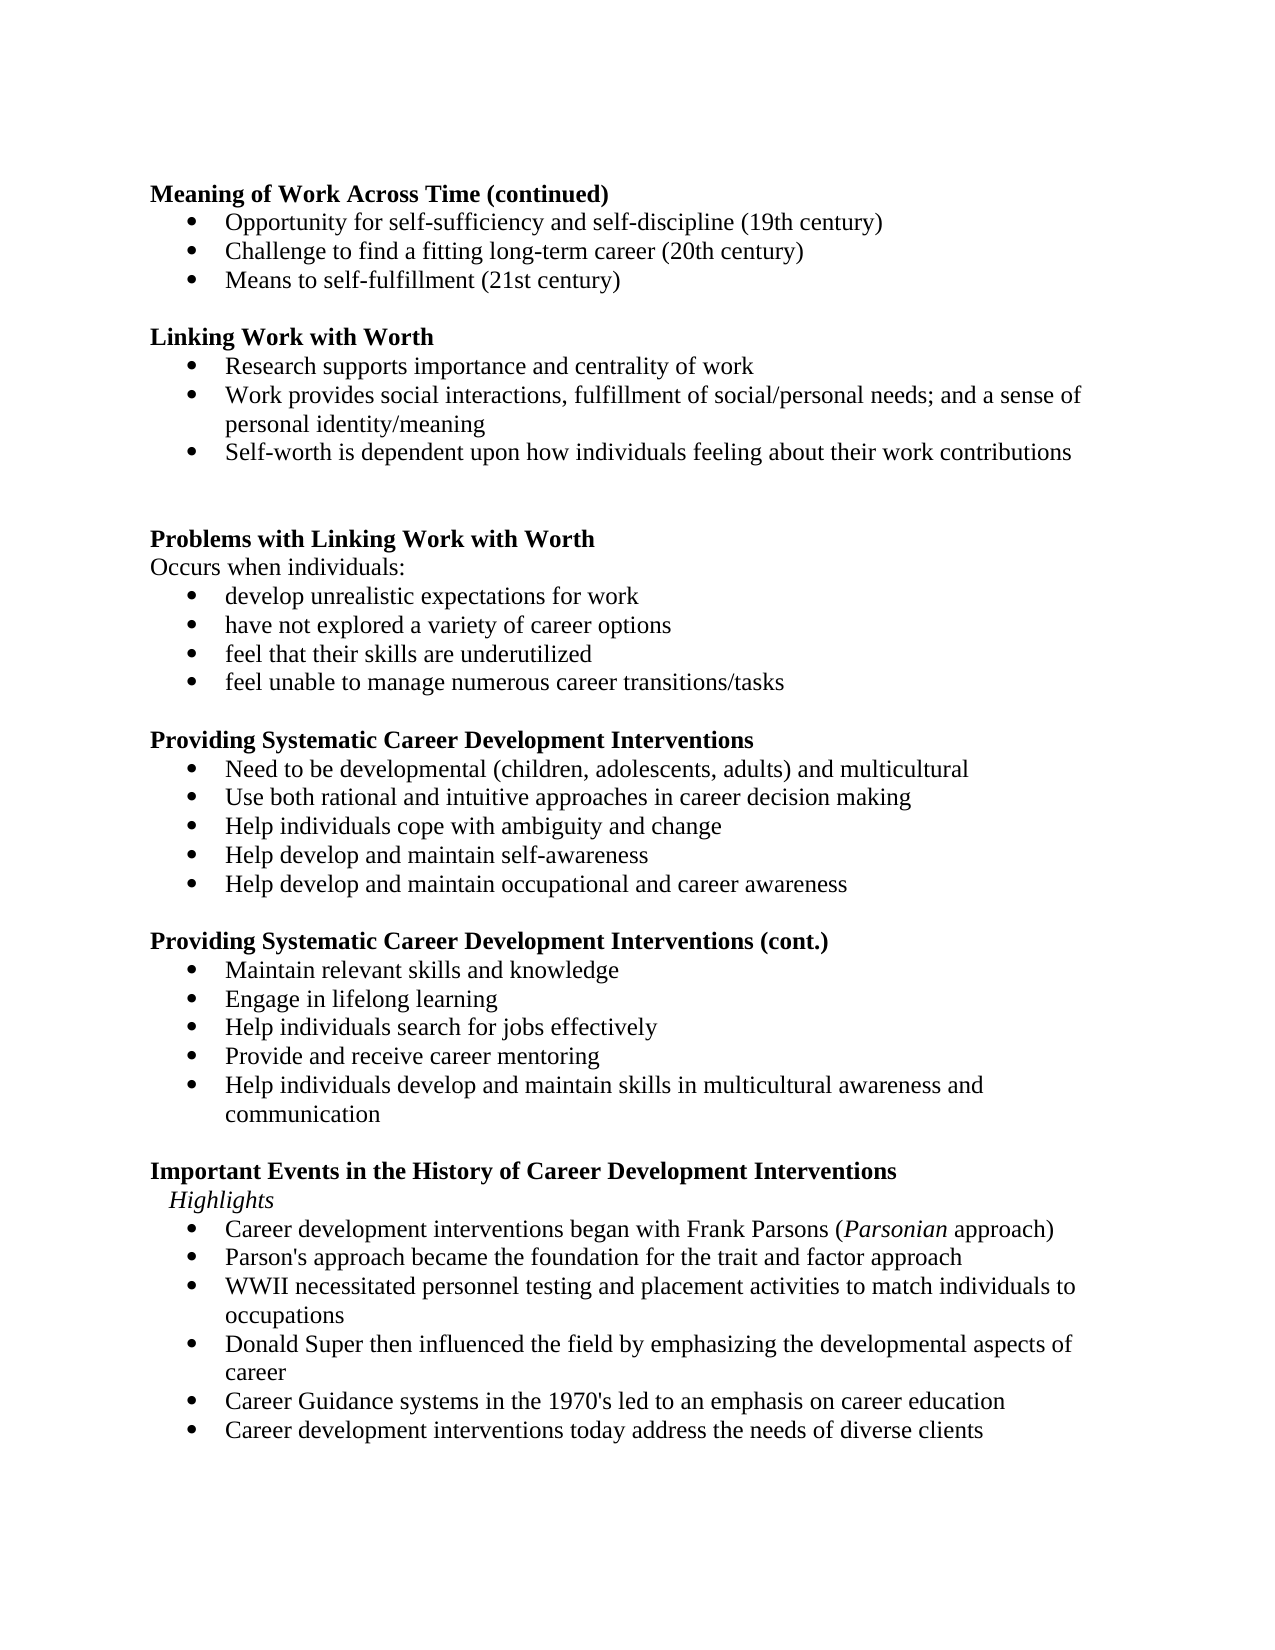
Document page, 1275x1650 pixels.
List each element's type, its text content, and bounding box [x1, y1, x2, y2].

list Challenge to find a fitting long-term career (20th century) [187, 236, 1125, 265]
list Maintain relevant skills and knowledge [187, 955, 1125, 984]
list Donald Super then influenced the field by emphasizing the developmental aspects of career [187, 1329, 1125, 1386]
list Engage in lifelong learning [187, 984, 1125, 1012]
text Providing Systematic Career Development Interventions [150, 725, 1125, 754]
list Means to self-fulfillment (21st century) [187, 265, 1125, 294]
list Help develop and maintain occupational and career awareness [187, 869, 1125, 897]
list Help develop and maintain self-awareness [187, 840, 1125, 869]
list Career Guidance systems in the 1970's led to an emphasis on career education [187, 1386, 1125, 1415]
text Providing Systematic Career Development Interventions (cont.) [150, 926, 1125, 955]
text Occurs when individuals: [150, 552, 1125, 581]
list for self-sufficiency and self-discipline (19th century) [187, 207, 1125, 236]
list feel unable to manage numerous career transitions/tasks [187, 667, 1125, 696]
list Career development interventions began with Frank Parsons (Parsonian approach) [187, 1214, 1125, 1242]
text Problems with Linking Work with Worth [150, 524, 1125, 552]
list Provide and receive career mentoring [187, 1041, 1125, 1070]
list Research supports importance and centrality of work [187, 351, 1125, 380]
list WWII necessitated personnel testing and placement activities to match individuals to occupations [187, 1271, 1125, 1329]
list Need to be developmental (children, adolescents, adults) and multicultural [187, 754, 1125, 782]
list Help individuals cope with ambiguity and change [187, 811, 1125, 840]
text Linking Work with Worth [150, 322, 1125, 351]
list Help individuals develop and maintain skills in multicultural awareness and communication [187, 1070, 1125, 1127]
list have not explored a variety of career options [187, 610, 1125, 639]
list Career development interventions today address the needs of diverse clients [187, 1415, 1125, 1444]
text Highlights [150, 1185, 1125, 1214]
list Work provides social interactions, fulfillment of social/personal needs; and a sense of personal identity/meaning [187, 380, 1125, 437]
text Meaning of Work Across Time (continued) [150, 179, 1125, 207]
list Help individuals search for jobs effectively [187, 1012, 1125, 1041]
text Important Events in the History of Career Development Interventions [150, 1156, 1125, 1185]
list Use both rational and intuitive approaches in career decision making [187, 782, 1125, 811]
list develop unrealistic expectations for work [187, 581, 1125, 610]
list Parson's approach became the foundation for the trait and factor approach [187, 1242, 1125, 1271]
list feel that their skills are underutilized [187, 639, 1125, 667]
list Self-worth is dependent upon how individuals feeling about their work contributions [187, 437, 1125, 495]
